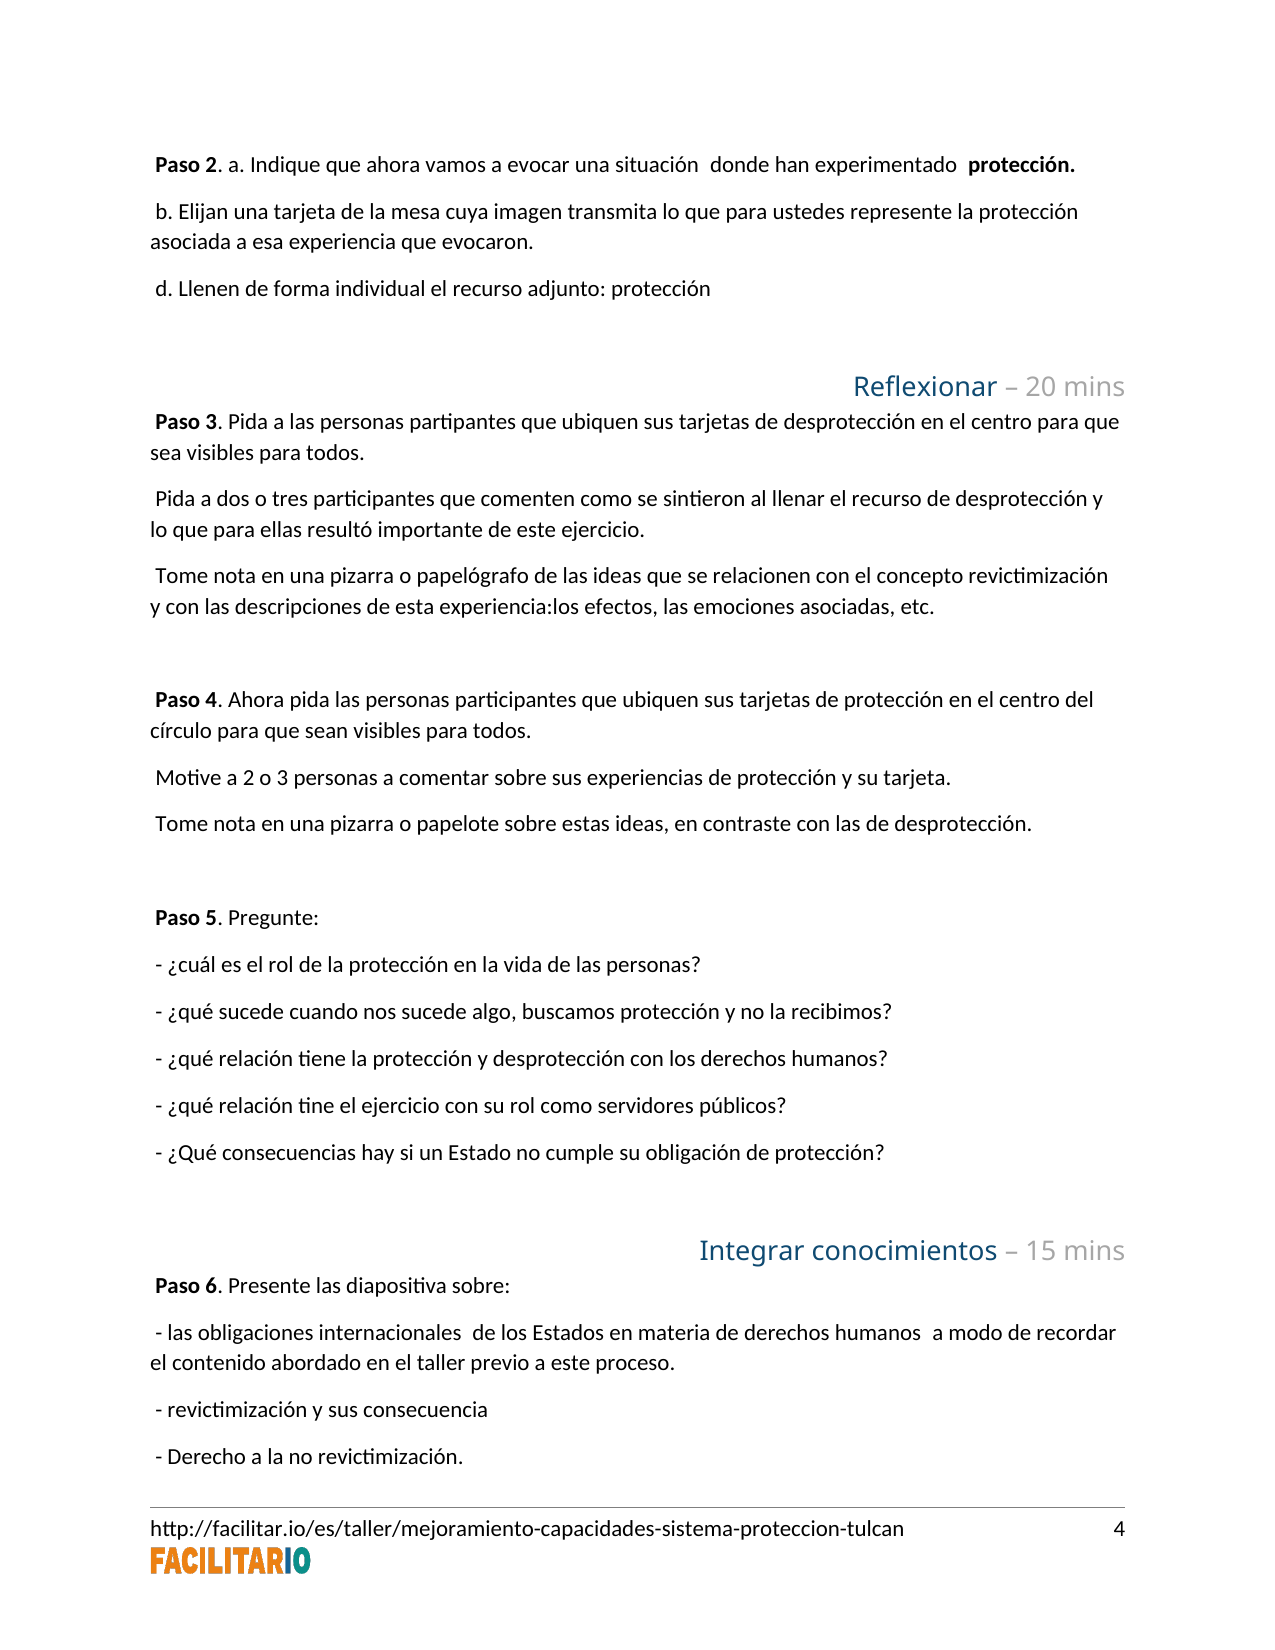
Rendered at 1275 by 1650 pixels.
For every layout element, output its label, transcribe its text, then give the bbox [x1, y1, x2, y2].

text Motive a 2 o 3 personas a comentar sobre sus experiencias de protección y su tarjeta. [150, 763, 1125, 791]
text Paso 6. Presente las diapositiva sobre: [150, 1271, 1125, 1299]
text Paso 3. Pida a las personas partipantes que ubiquen sus tarjetas de desprotección en el centro para que sea visibles para todos. [150, 407, 1125, 466]
text - revictimización y sus consecuencia [150, 1395, 1125, 1423]
text Tome nota en una pizarra o papelote sobre estas ideas, en contraste con las de desprotección. [150, 809, 1125, 838]
text - ¿qué sucede cuando nos sucede algo, buscamos protección y no la recibimos? [150, 997, 1125, 1025]
text Paso 2. a. Indique que ahora vamos a evocar una situación donde han experimentado protección. [150, 150, 1125, 178]
subtitle Reflexionar – 20 mins [150, 368, 1125, 404]
text b. Elijan una tarjeta de la mesa cuya imagen transmita lo que para ustedes represente la protección asociada a esa experiencia que evocaron. [150, 197, 1125, 255]
text Pida a dos o tres participantes que comenten como se sintieron al llenar el recurso de desprotección y lo que para ellas resultó importante de este ejercicio. [150, 484, 1125, 543]
text Tome nota en una pizarra o papelógrafo de las ideas que se relacionen con el concepto revictimización y con las descripciones de esta experiencia:los efectos, las emociones asociadas, etc. [150, 562, 1125, 620]
text - Derecho a la no revictimización. [150, 1442, 1125, 1470]
text - ¿qué relación tine el ejercicio con su rol como servidores públicos? [150, 1091, 1125, 1119]
text d. Llenen de forma individual el recurso adjunto: protección [150, 274, 1125, 302]
text - las obligaciones internacionales de los Estados en materia de derechos humanos a modo de recordar el contenido abordado en el taller previo a este proceso. [150, 1318, 1125, 1376]
text - ¿qué relación tiene la protección y desprotección con los derechos humanos? [150, 1044, 1125, 1072]
text - ¿Qué consecuencias hay si un Estado no cumple su obligación de protección? [150, 1138, 1125, 1166]
text - ¿cuál es el rol de la protección en la vida de las personas? [150, 950, 1125, 978]
picture [145, 1544, 315, 1576]
text Paso 4. Ahora pida las personas participantes que ubiquen sus tarjetas de protección en el centro del círculo para que sean visibles para todos. [150, 686, 1125, 744]
text Paso 5. Pregunte: [150, 903, 1125, 931]
subtitle Integrar conocimientos – 15 mins [150, 1231, 1125, 1268]
